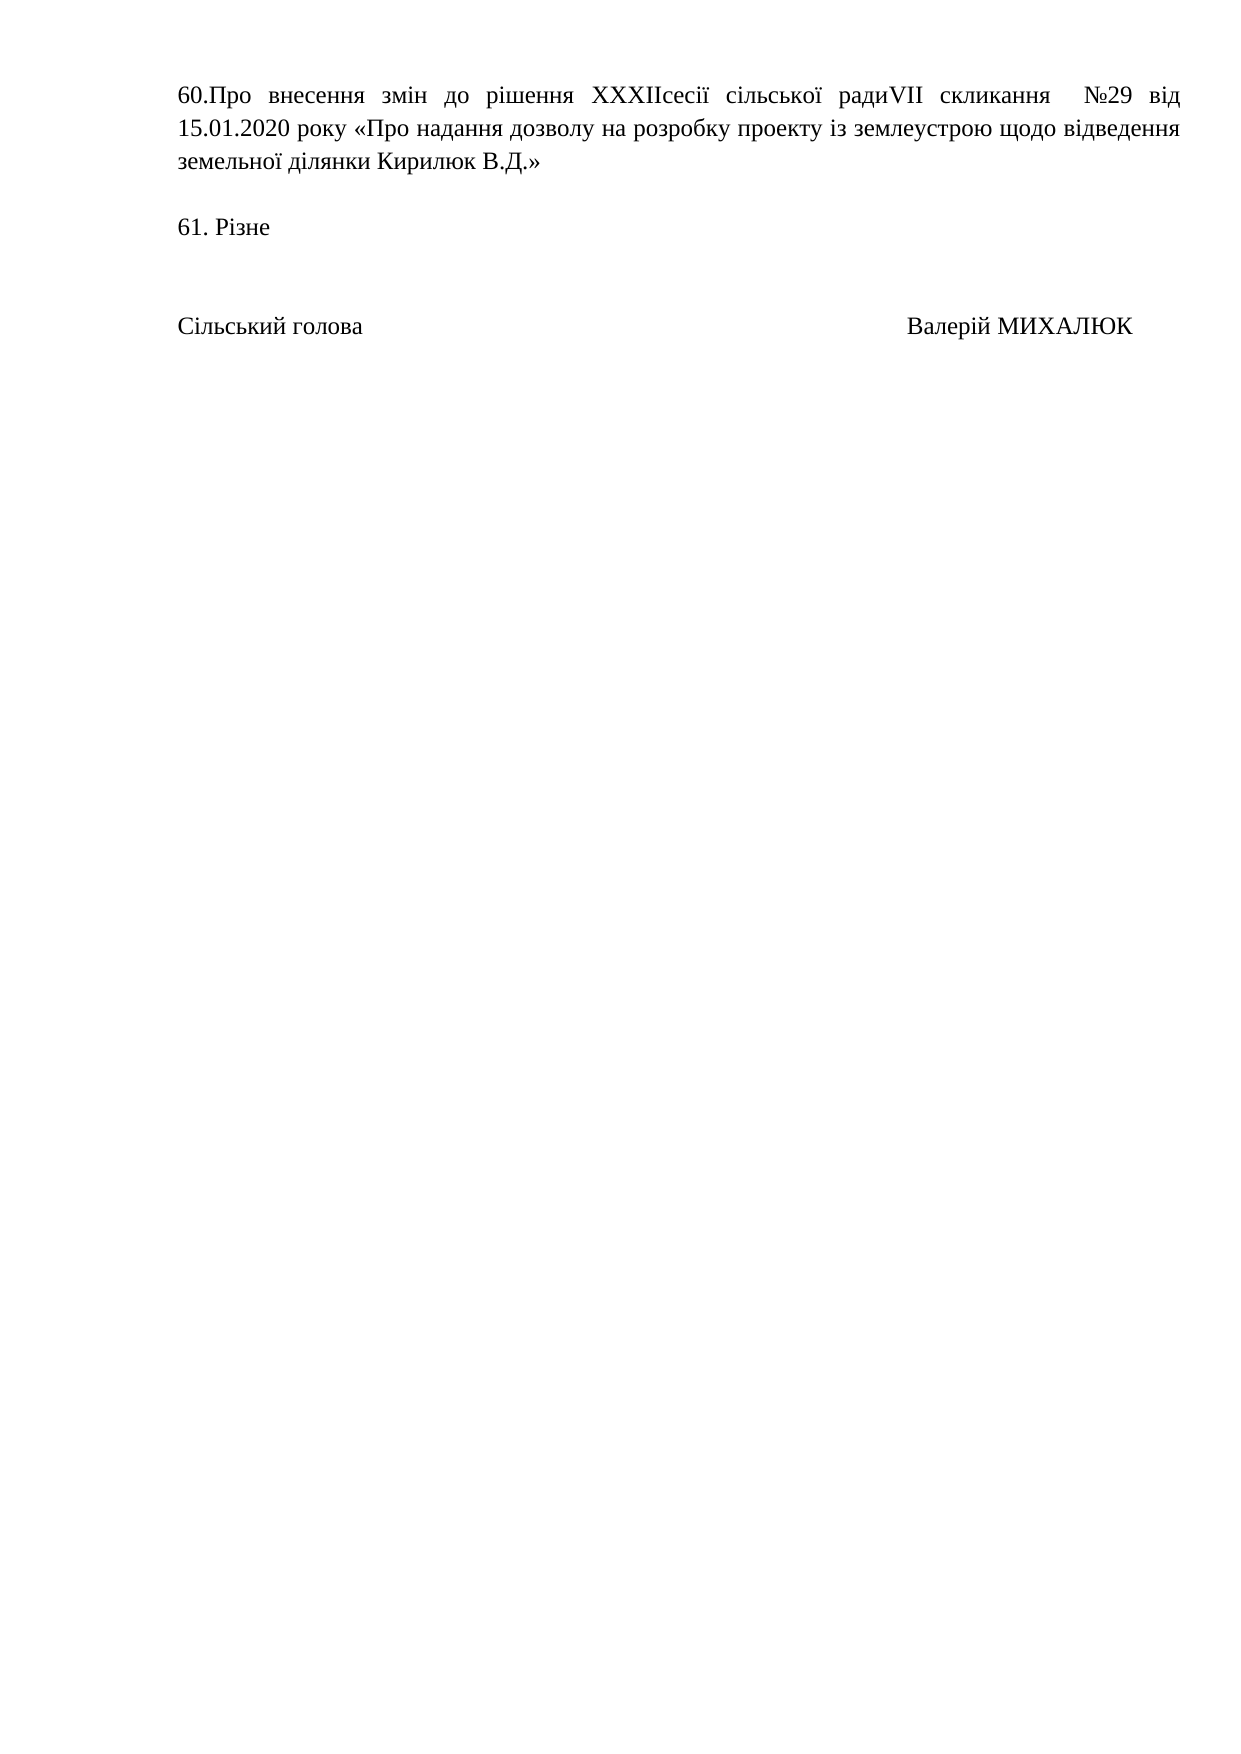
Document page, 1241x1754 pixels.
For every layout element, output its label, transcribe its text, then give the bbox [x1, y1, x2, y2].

text 60.Про внесення змін до рішення XXXIIсесії сільської радиVII скликання №29 від 15.01.2020 року «Про надання дозволу на розробку проекту із землеустрою щодо відведення земельної ділянки Кирилюк В.Д.» [177, 80, 1181, 175]
text 61. Різне [177, 212, 1181, 241]
text Сільський голова Валерій МИХАЛЮК [177, 311, 1181, 340]
